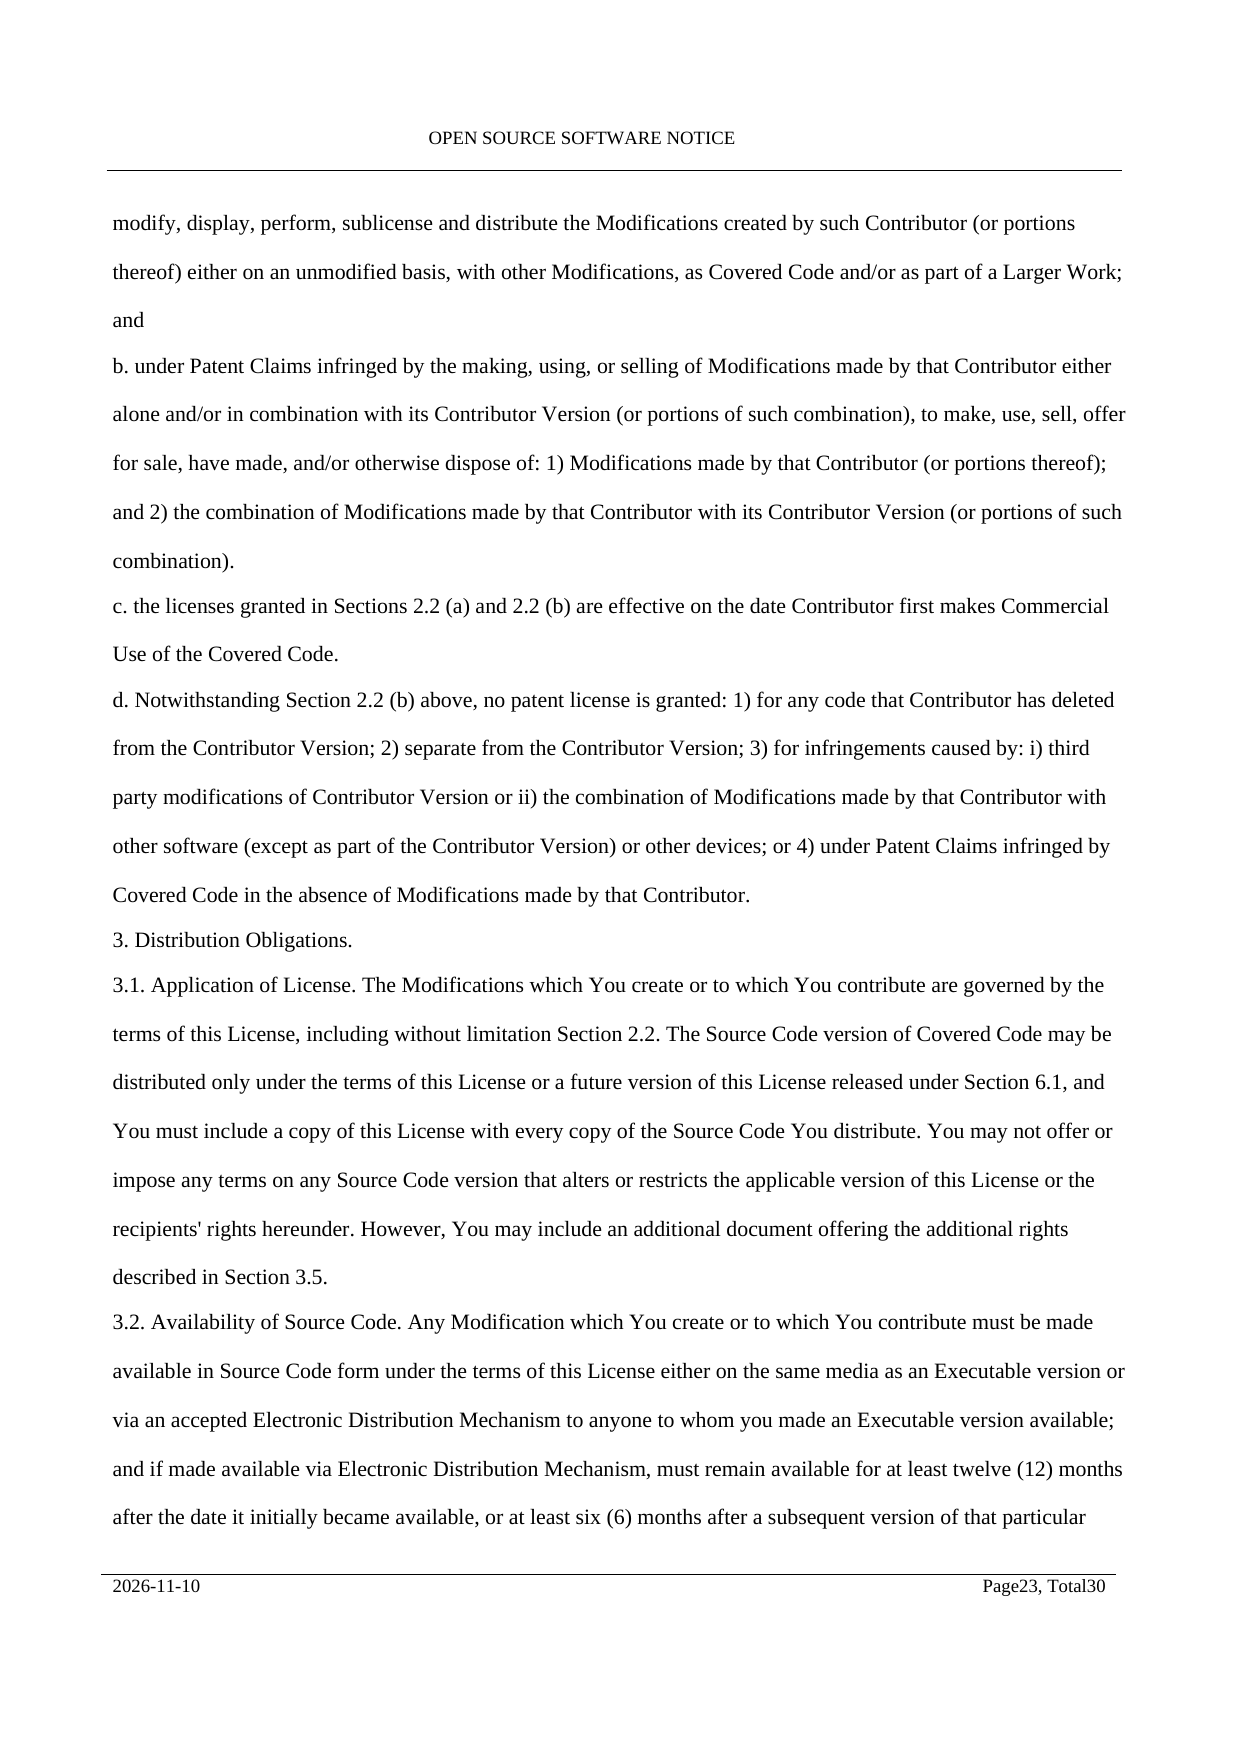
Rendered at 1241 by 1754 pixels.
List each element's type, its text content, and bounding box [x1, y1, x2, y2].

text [112, 1306, 1128, 1533]
text 3. Distribution Obligations. [112, 923, 1128, 956]
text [112, 206, 1128, 336]
text b. under Patent Claims infringed by the making, using, or selling of Modifications made by that Contributor either alone and/or in combination with its Contributor Version (or portions of such combination), to make, use, sell, offer for sale, have made, and/or otherwise dispose of: 1) Modifications made by that Contributor (or portions thereof); and 2) the combination of Modifications made by that Contributor with its Contributor Version (or portions of such combination). [112, 349, 1128, 576]
text d. Notwithstanding Section 2.2 (b) above, no patent license is granted: 1) for any code that Contributor has deleted from the Contributor Version; 2) separate from the Contributor Version; 3) for infringements caused by: i) third party modifications of Contributor Version or ii) the combination of Modifications made by that Contributor with other software (except as part of the Contributor Version) or other devices; or 4) under Patent Claims infringed by Covered Code in the absence of Modifications made by that Contributor. [112, 683, 1128, 910]
text 3.1. Application of License. The Modifications which You create or to which You contribute are governed by the terms of this License, including without limitation Section 2.2. The Source Code version of Covered Code may be distributed only under the terms of this License or a future version of this License released under Section 6.1, and You must include a copy of this License with every copy of the Source Code You distribute. You may not offer or impose any terms on any Source Code version that alters or restricts the applicable version of this License or the recipients' rights hereunder. However, You may include an additional document offering the additional rights described in Section 3.5. [112, 968, 1128, 1293]
text c. the licenses granted in Sections 2.2 (a) and 2.2 (b) are effective on the date Contributor first makes Commercial Use of the Covered Code. [112, 589, 1128, 670]
